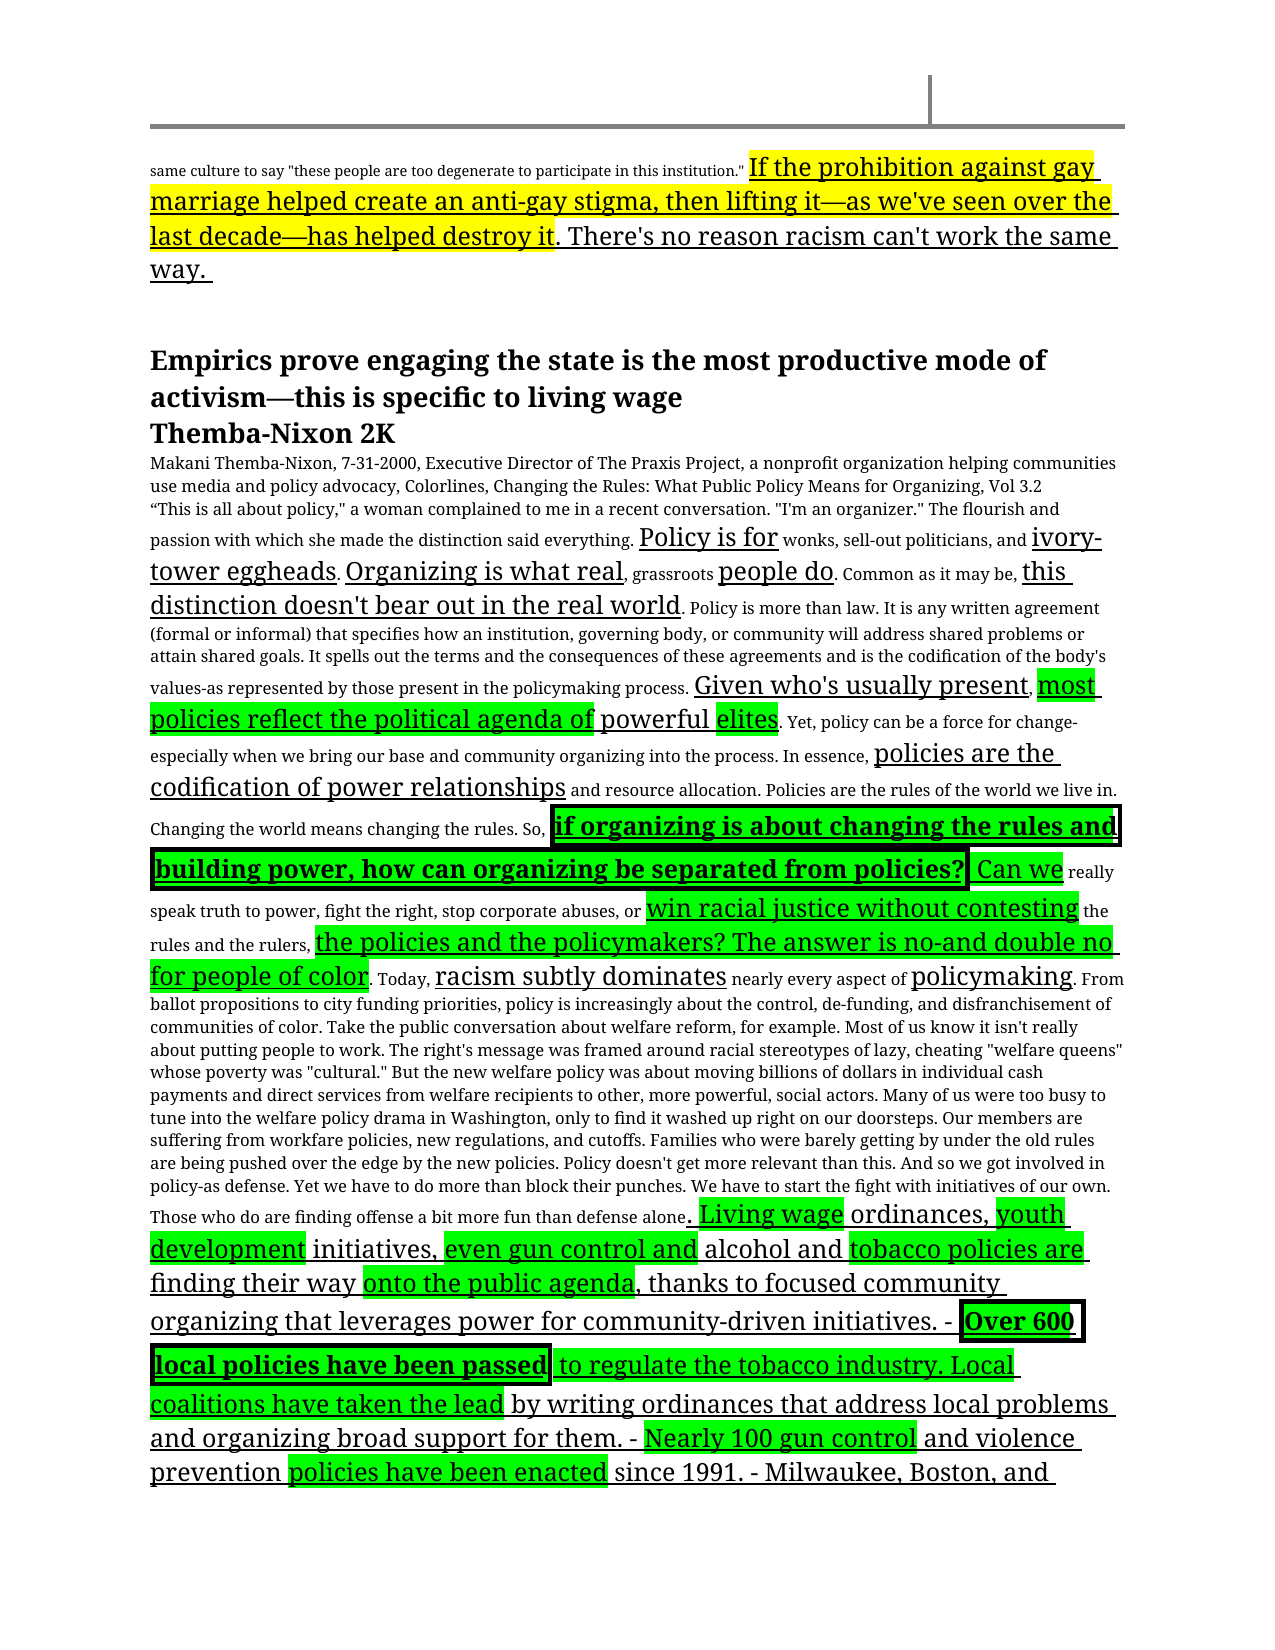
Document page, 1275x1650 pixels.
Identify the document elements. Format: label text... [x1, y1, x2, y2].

text Themba-Nixon 2K [150, 415, 1125, 452]
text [150, 150, 1125, 286]
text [150, 497, 1125, 1488]
text Makani Themba-Nixon, 7-31-2000, Executive Director of The Praxis Project, a nonprofit organization helping communities use media and policy advocacy, Colorlines, Changing the Rules: What Public Policy Means for Organizing, Vol 3.2 [150, 452, 1125, 497]
text Empirics prove engaging the state is the most productive mode of activism—this is specific to living wage [150, 341, 1125, 415]
